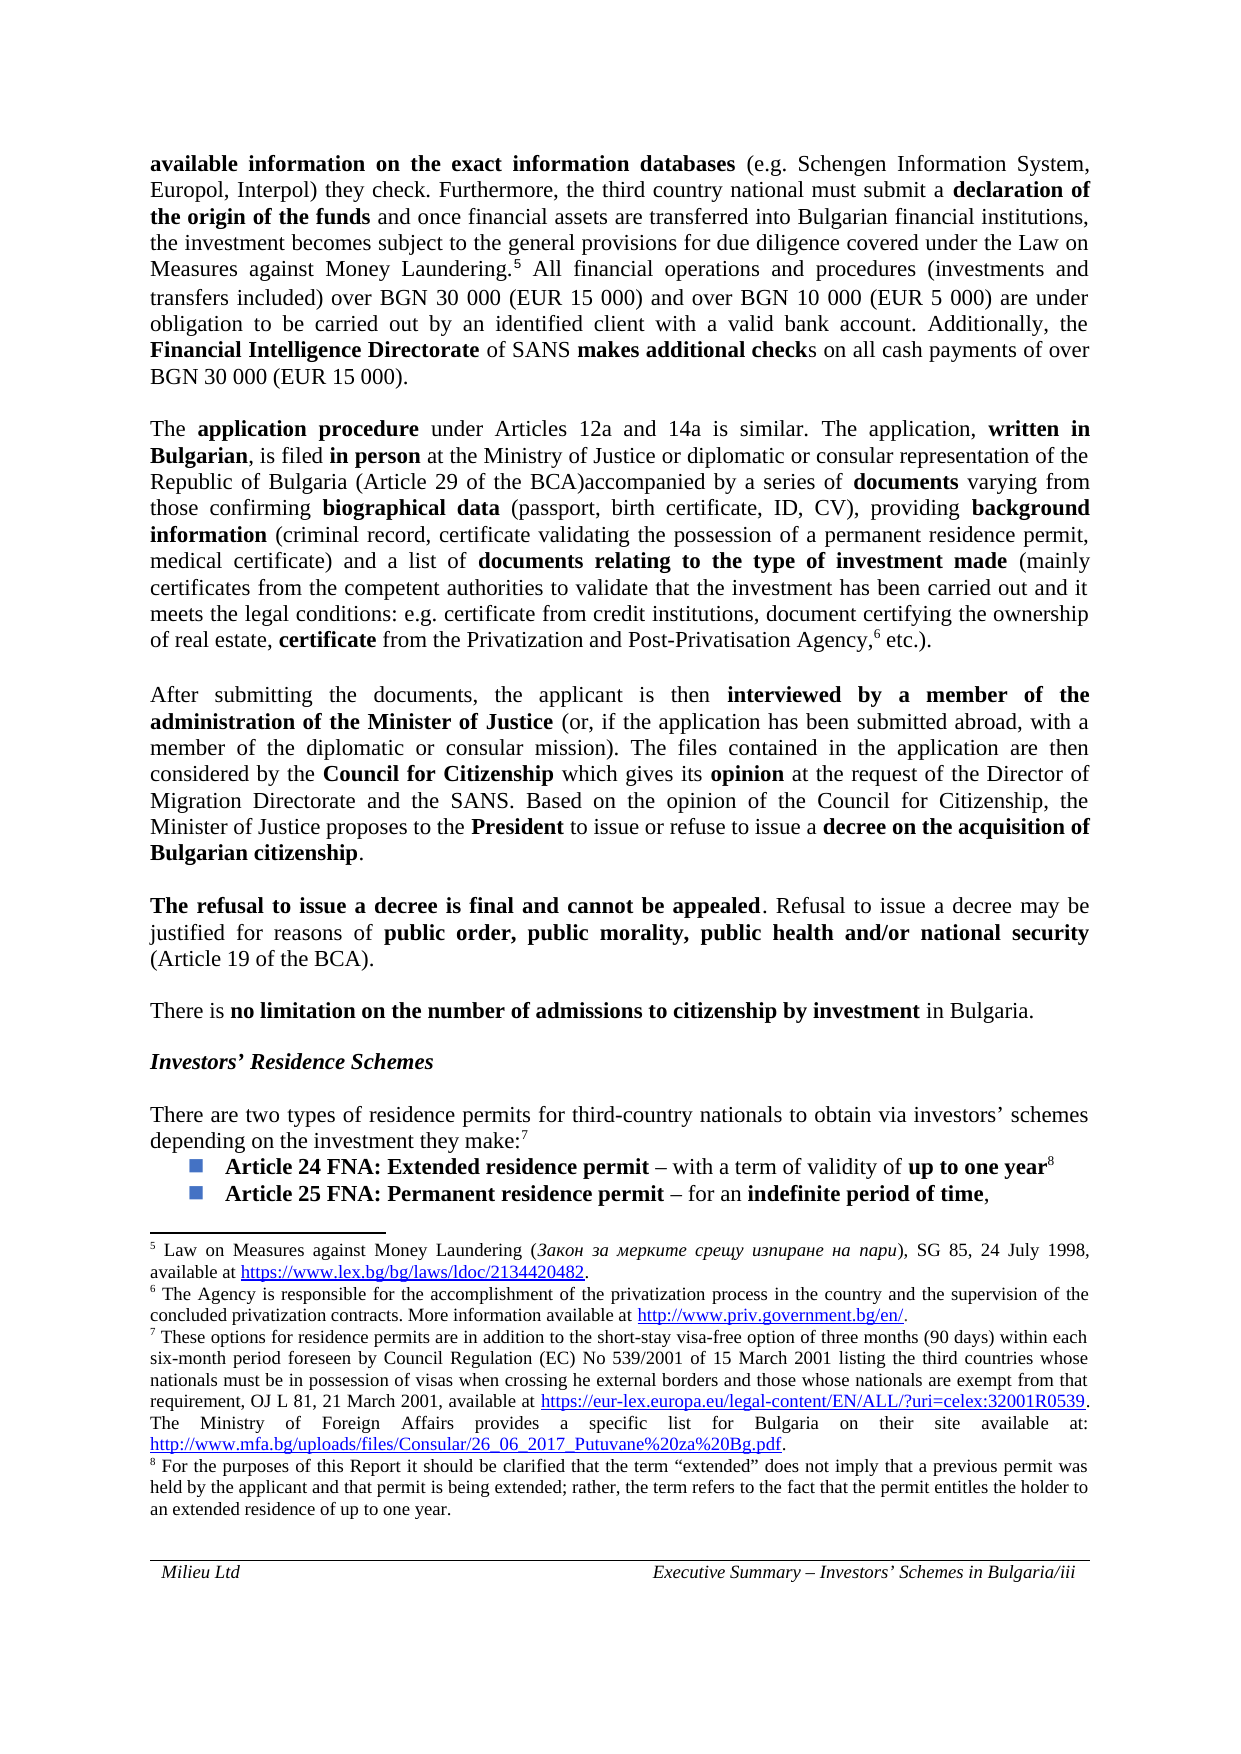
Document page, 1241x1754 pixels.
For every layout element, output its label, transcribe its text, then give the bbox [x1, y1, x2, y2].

list Article 24 FNA: Extended residence permit – with a term of validity of up to one year [187, 1153, 1090, 1180]
list Article 25 FNA: Permanent residence permit – for an indefinite period of time, [187, 1180, 1090, 1206]
text There is no limitation on the number of admissions to citizenship by investment in Bulgaria. [150, 998, 1090, 1024]
text There are two types of residence permits for third-country nationals to obtain via investors’ schemes depending on the investment they make: [150, 1101, 1090, 1153]
text Investors’ Residence Schemes [150, 1048, 1090, 1074]
text After submitting the documents, the applicant is then interviewed by a member of the administration of the Minister of Justice (or, if the application has been submitted abroad, with a member of the diplomatic or consular mission). The files contained in the application are then considered by the Council for Citizenship which gives its opinion at the request of the Director of Migration Directorate and the SANS. Based on the opinion of the Council for Citizenship, the Minister of Justice proposes to the President to issue or refuse to issue a decree on the acquisition of Bulgarian citizenship. [150, 681, 1090, 866]
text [150, 150, 1090, 389]
text The application procedure under Articles 12a and 14a is similar. The application, written in Bulgarian, is filed in person at the Ministry of Justice or diplomatic or consular representation of the Republic of Bulgaria (Article 29 of the BCA)accompanied by a series of documents varying from those confirming biographical data (passport, birth certificate, ID, CV), providing background information (criminal record, certificate validating the possession of a permanent residence permit, medical certificate) and a list of documents relating to the type of investment made (mainly certificates from the competent authorities to validate that the investment has been carried out and it meets the legal conditions: e.g. certificate from credit institutions, document certifying the ownership of real estate, certificate from the Privatization and Post-Privatisation Agency, etc.). [150, 415, 1090, 653]
text The refusal to issue a decree is final and cannot be appealed. Refusal to issue a decree may be justified for reasons of public order, public morality, public health and/or national security (Article 19 of the BCA). [150, 892, 1090, 971]
